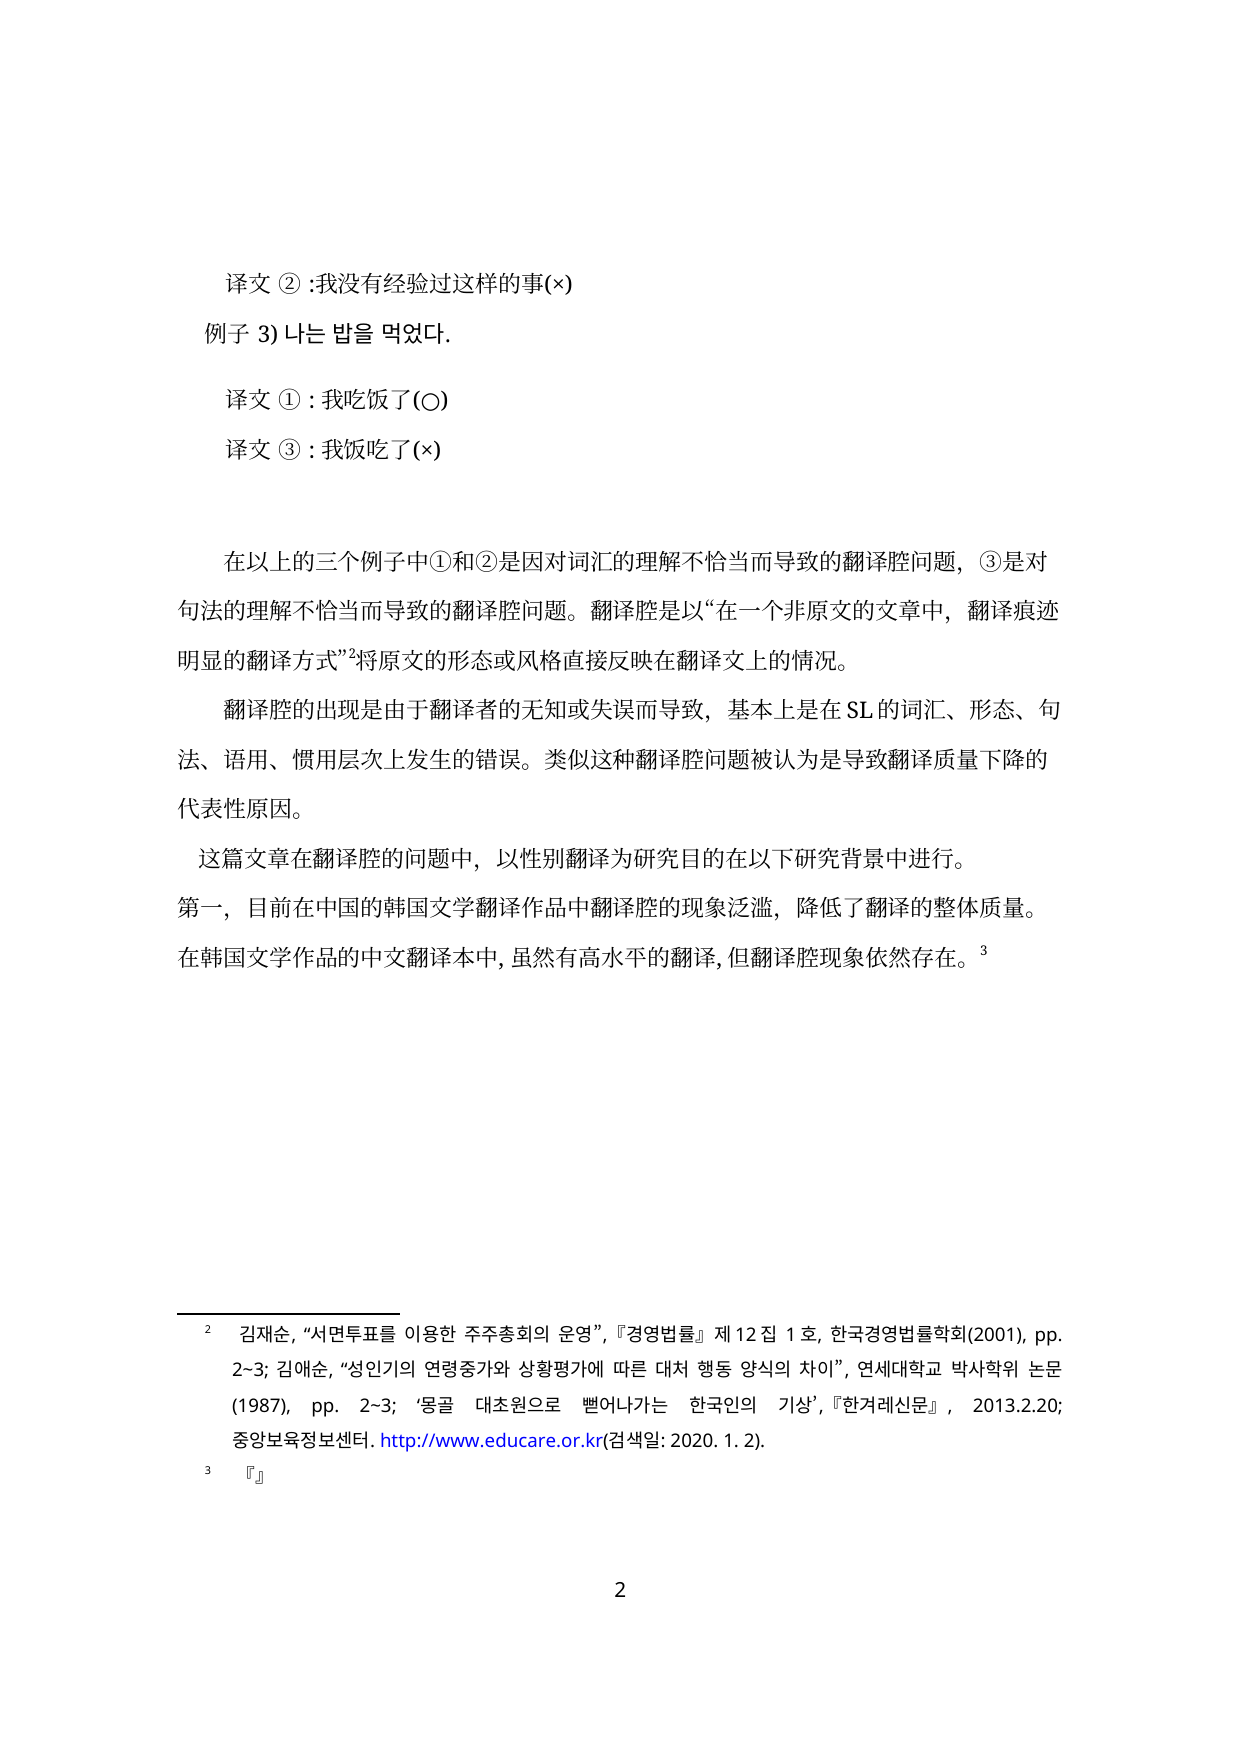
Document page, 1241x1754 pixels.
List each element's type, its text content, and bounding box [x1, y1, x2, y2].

text 翻译腔的出现是由于翻译者的无知或失误而导致，基本上是在SL的词汇、形态、句法、语用、惯用层次上发生的错误。类似这种翻译腔问题被认为是导致翻译质量下降的代表性原因。 [177, 692, 1063, 824]
text 译文 ① : 我吃饭了(○) [225, 382, 1063, 415]
text 译文 ② :我没有经验过这样的事(×) [225, 266, 1063, 299]
text 第一，目前在中国的韩国文学翻译作品中翻译腔的现象泛滥，降低了翻译的整体质量。在韩国文学作品的中文翻译本中, 虽然有高水平的翻译, 但翻译腔现象依然存在。 [177, 890, 1063, 973]
text 译文 ③ : 我饭吃了(×) [225, 432, 1063, 465]
text 例子 3) 나는 밥을 먹었다. [204, 316, 1063, 349]
text 在以上的三个例子中①和②是因对词汇的理解不恰当而导致的翻译腔问题，③是对句法的理解不恰当而导致的翻译腔问题。翻译腔是以“在一个非原文的文章中，翻译痕迹明显的翻译方式”将原文的形态或风格直接反映在翻译文上的情况。 [177, 544, 1063, 676]
text 这篇文章在翻译腔的问题中，以性别翻译为研究目的在以下研究背景中进行。 [198, 841, 1063, 874]
